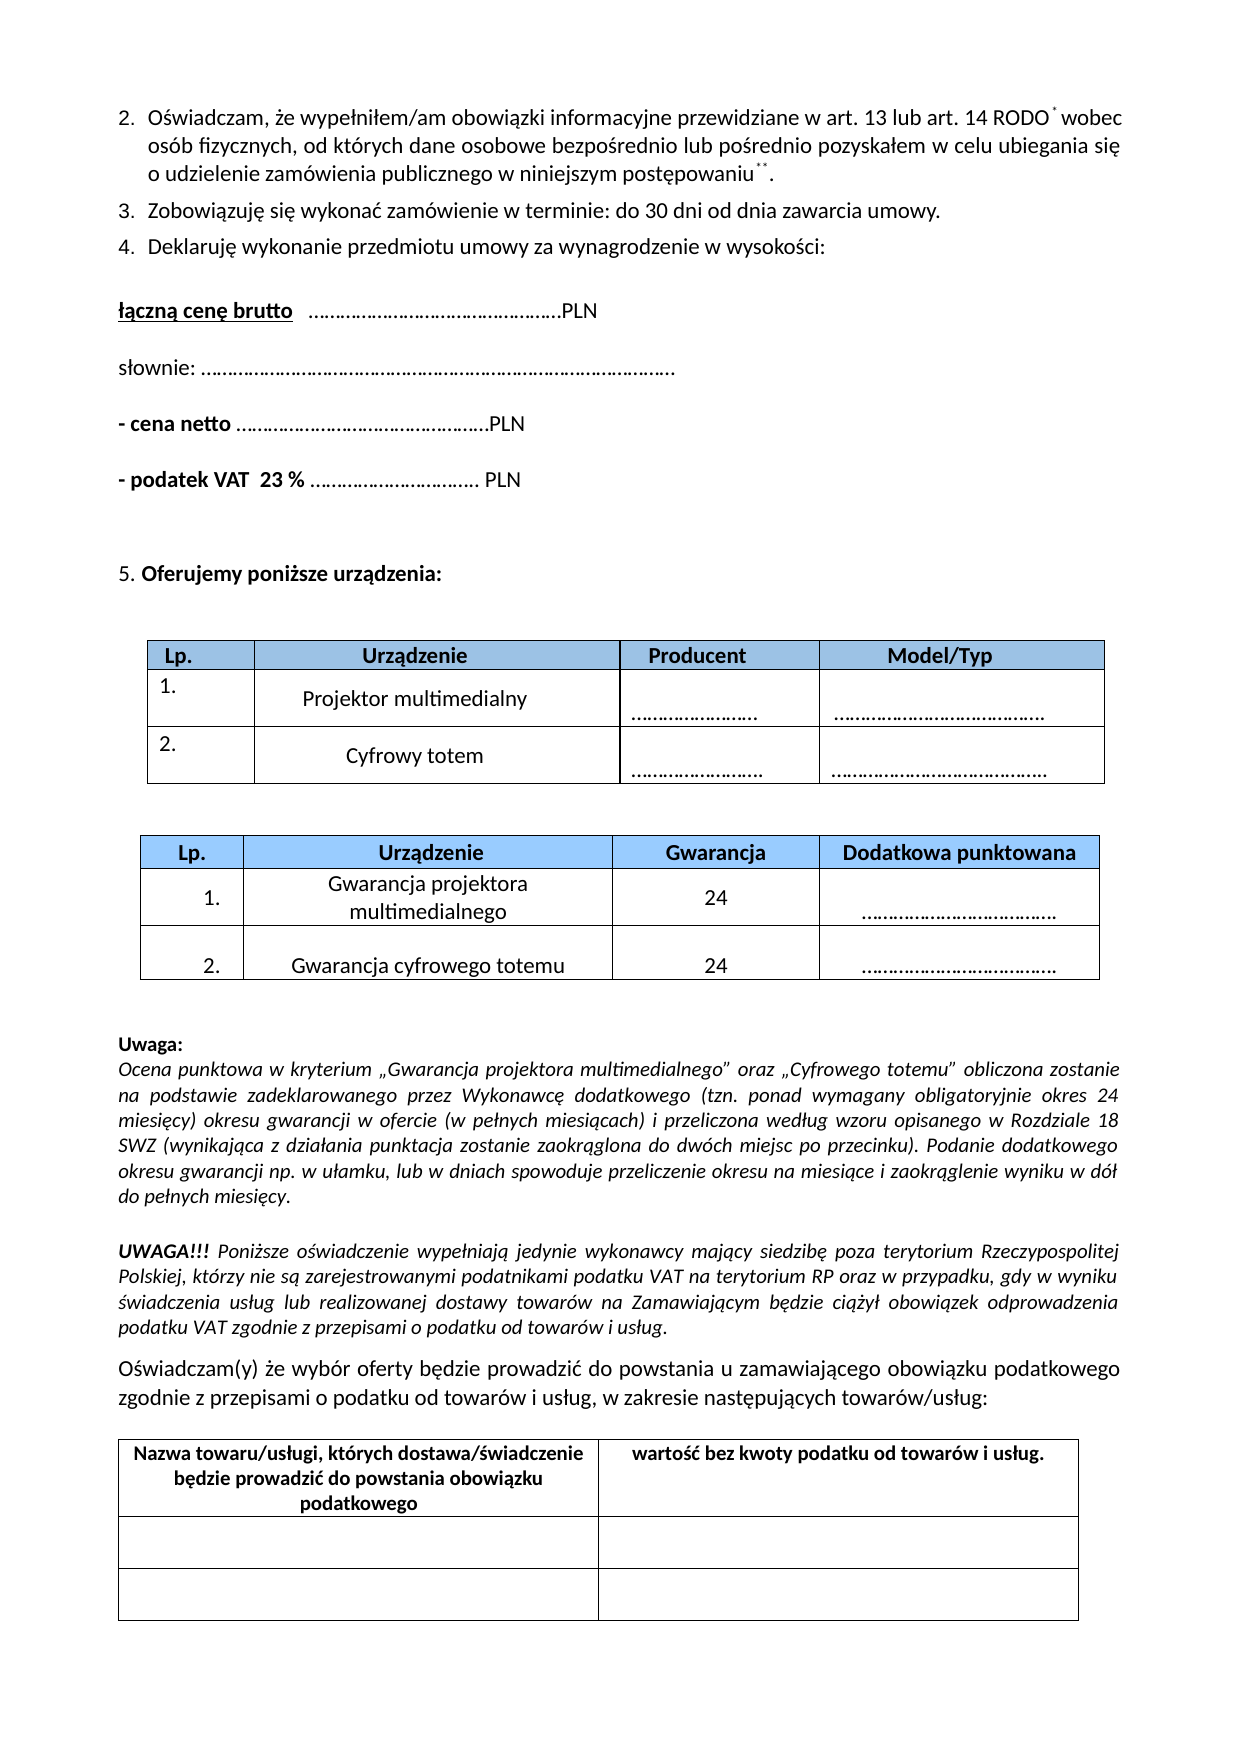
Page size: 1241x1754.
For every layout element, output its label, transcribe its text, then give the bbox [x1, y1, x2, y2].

table_cell [119, 1517, 598, 1568]
table_cell 24 [613, 869, 819, 925]
table_cell Gwarancja projektora multimedialnego [244, 869, 612, 925]
table_cell [599, 1569, 1078, 1620]
table_header Model/Typ [820, 641, 1104, 669]
text słownie: ……………………………………………………………………………… [118, 353, 1077, 381]
table_header Urządzenie [255, 641, 619, 669]
table_cell …………………… [621, 670, 819, 726]
table_cell [141, 869, 243, 925]
table_cell ………………………………. [820, 926, 1099, 979]
table_header Urządzenie [244, 836, 612, 868]
table_header Dodatkowa punktowana [820, 836, 1099, 868]
table_header Lp. [141, 836, 243, 868]
text - cena netto …………………………………………PLN [118, 409, 1077, 437]
table_cell [148, 670, 254, 726]
text - podatek VAT 23 % ………………………….. PLN [118, 465, 1077, 493]
text Oświadczam(y) że wybór oferty będzie prowadzić do powstania u zamawiającego obowiązku podatkowego zgodnie z przepisami o podatku od towarów i usług, w zakresie następujących towarów/usług: [118, 1354, 1122, 1411]
table_header Gwarancja [613, 836, 819, 868]
table_cell [141, 926, 243, 979]
table_cell ……………………. [621, 727, 819, 783]
table_cell Gwarancja cyfrowego totemu [244, 926, 612, 979]
text łączną cenę brutto …………………………………………PLN [118, 297, 1077, 324]
table_cell [599, 1517, 1078, 1568]
table_cell ………………………………. [820, 869, 1099, 925]
table_cell [148, 727, 254, 783]
table_header wartość bez kwoty podatku od towarów i usług. [599, 1440, 1078, 1516]
list Deklaruję wykonanie przedmiotu umowy za wynagrodzenie w wysokości: [118, 232, 1122, 260]
table_header Nazwa towaru/usługi, których dostawa/świadczenie będzie prowadzić do powstania obowiązku podatkowego [119, 1440, 598, 1516]
table_cell 24 [613, 926, 819, 979]
table_header Producent [621, 641, 819, 669]
table_header Lp. [148, 641, 254, 669]
text Uwaga: [118, 1031, 1122, 1056]
text UWAGA!!! Poniższe oświadczenie wypełniają jedynie wykonawcy mający siedzibę poza terytorium Rzeczypospolitej Polskiej, którzy nie są zarejestrowanymi podatnikami podatku VAT na terytorium RP oraz w przypadku, gdy w wyniku świadczenia usług lub realizowanej dostawy towarów na Zamawiającym będzie ciążył obowiązek odprowadzenia podatku VAT zgodnie z przepisami o podatku od towarów i usług. [118, 1238, 1122, 1340]
text Ocena punktowa w kryterium „Gwarancja projektora multimedialnego” oraz „Cyfrowego totemu” obliczona zostanie na podstawie zadeklarowanego przez Wykonawcę dodatkowego (tzn. ponad wymagany obligatoryjnie okres 24 miesięcy) okresu gwarancji w ofercie (w pełnych miesiącach) i przeliczona według wzoru opisanego w Rozdziale 18 SWZ (wynikająca z działania punktacja zostanie zaokrąglona do dwóch miejsc po przecinku). Podanie dodatkowego okresu gwarancji np. w ułamku, lub w dniach spowoduje przeliczenie okresu na miesiące i zaokrąglenie wyniku w dół do pełnych miesięcy. [118, 1056, 1122, 1209]
list Oświadczam, że wypełniłem/am obowiązki informacyjne przewidziane w art. 13 lub art. 14 RODO* wobec osób fizycznych, od których dane osobowe bezpośrednio lub pośrednio pozyskałem w celu ubiegania się o udzielenie zamówienia publicznego w niniejszym postępowaniu**. [118, 103, 1122, 187]
table_cell Cyfrowy totem [255, 727, 619, 783]
list Zobowiązuję się wykonać zamówienie w terminie: do 30 dni od dnia zawarcia umowy. [118, 196, 1122, 224]
table_cell Projektor multimedialny [255, 670, 619, 726]
table_cell [119, 1569, 598, 1620]
text 5. Oferujemy poniższe urządzenia: [118, 559, 1122, 587]
table_cell …………………………………. [820, 670, 1104, 726]
table_cell ………………………………….. [820, 727, 1104, 783]
